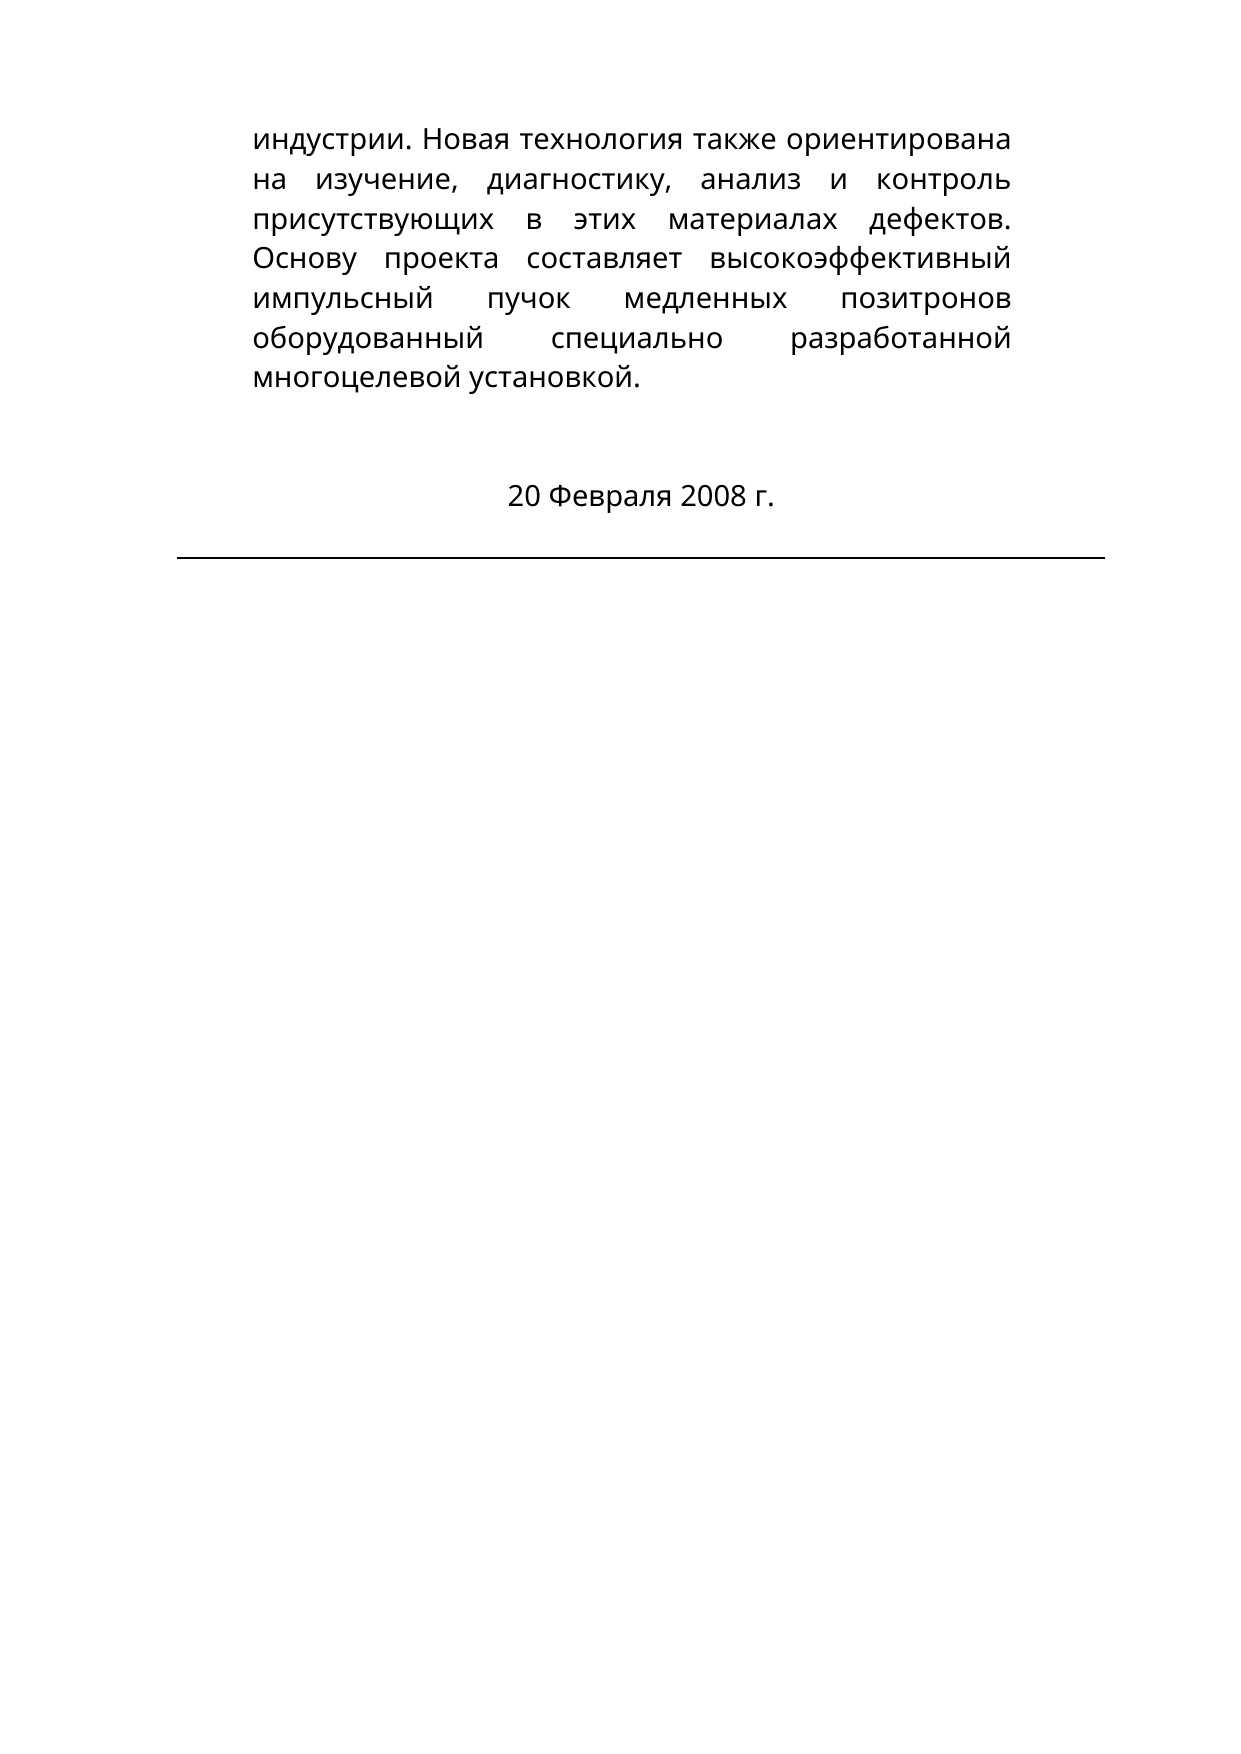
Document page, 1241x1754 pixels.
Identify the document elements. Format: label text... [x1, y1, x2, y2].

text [252, 118, 1012, 396]
text 20 Февраля 2008 г. [177, 476, 1105, 515]
